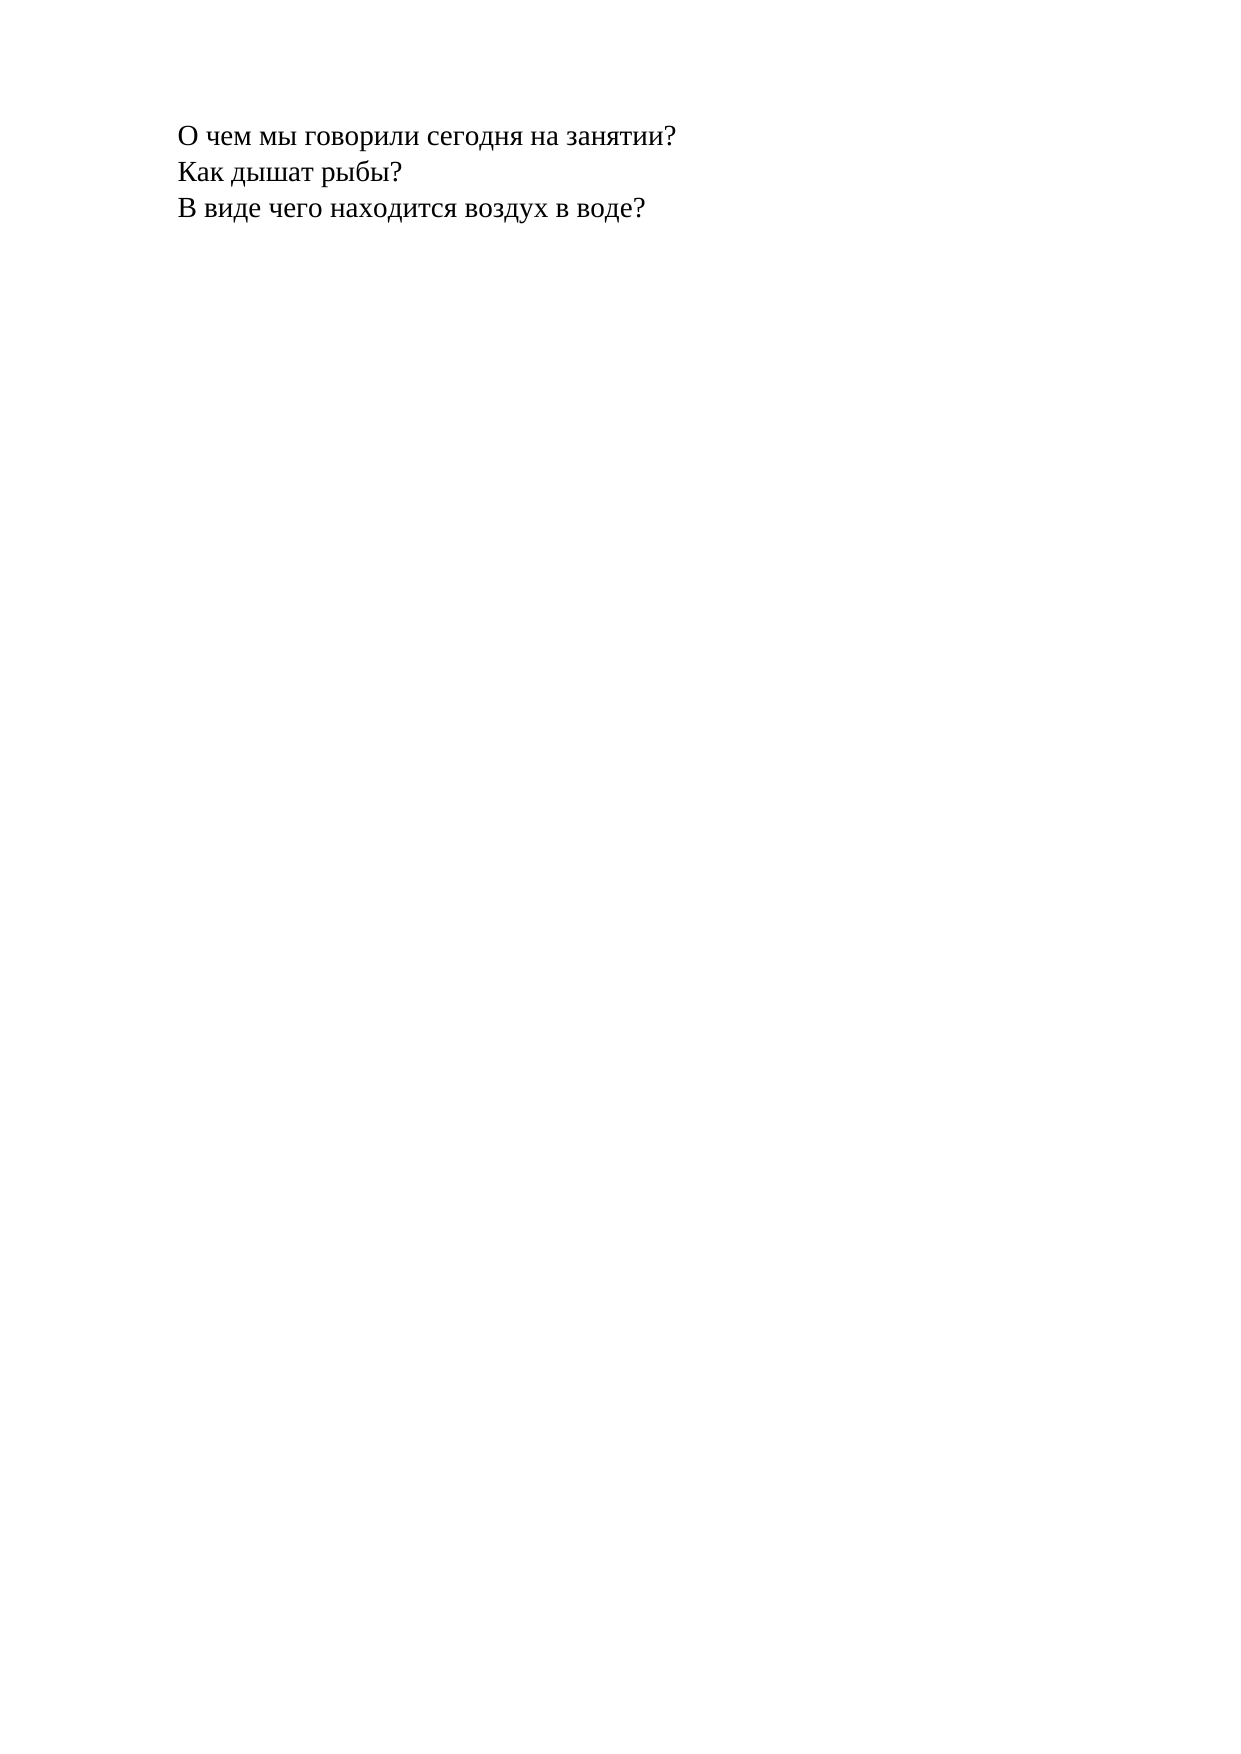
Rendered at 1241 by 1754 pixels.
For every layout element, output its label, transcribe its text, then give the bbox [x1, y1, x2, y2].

text Как дышат рыбы? [177, 154, 1152, 188]
text О чем мы говорили сегодня на занятии? [177, 118, 1152, 152]
text В виде чего находится воздух в воде? [177, 190, 1152, 224]
